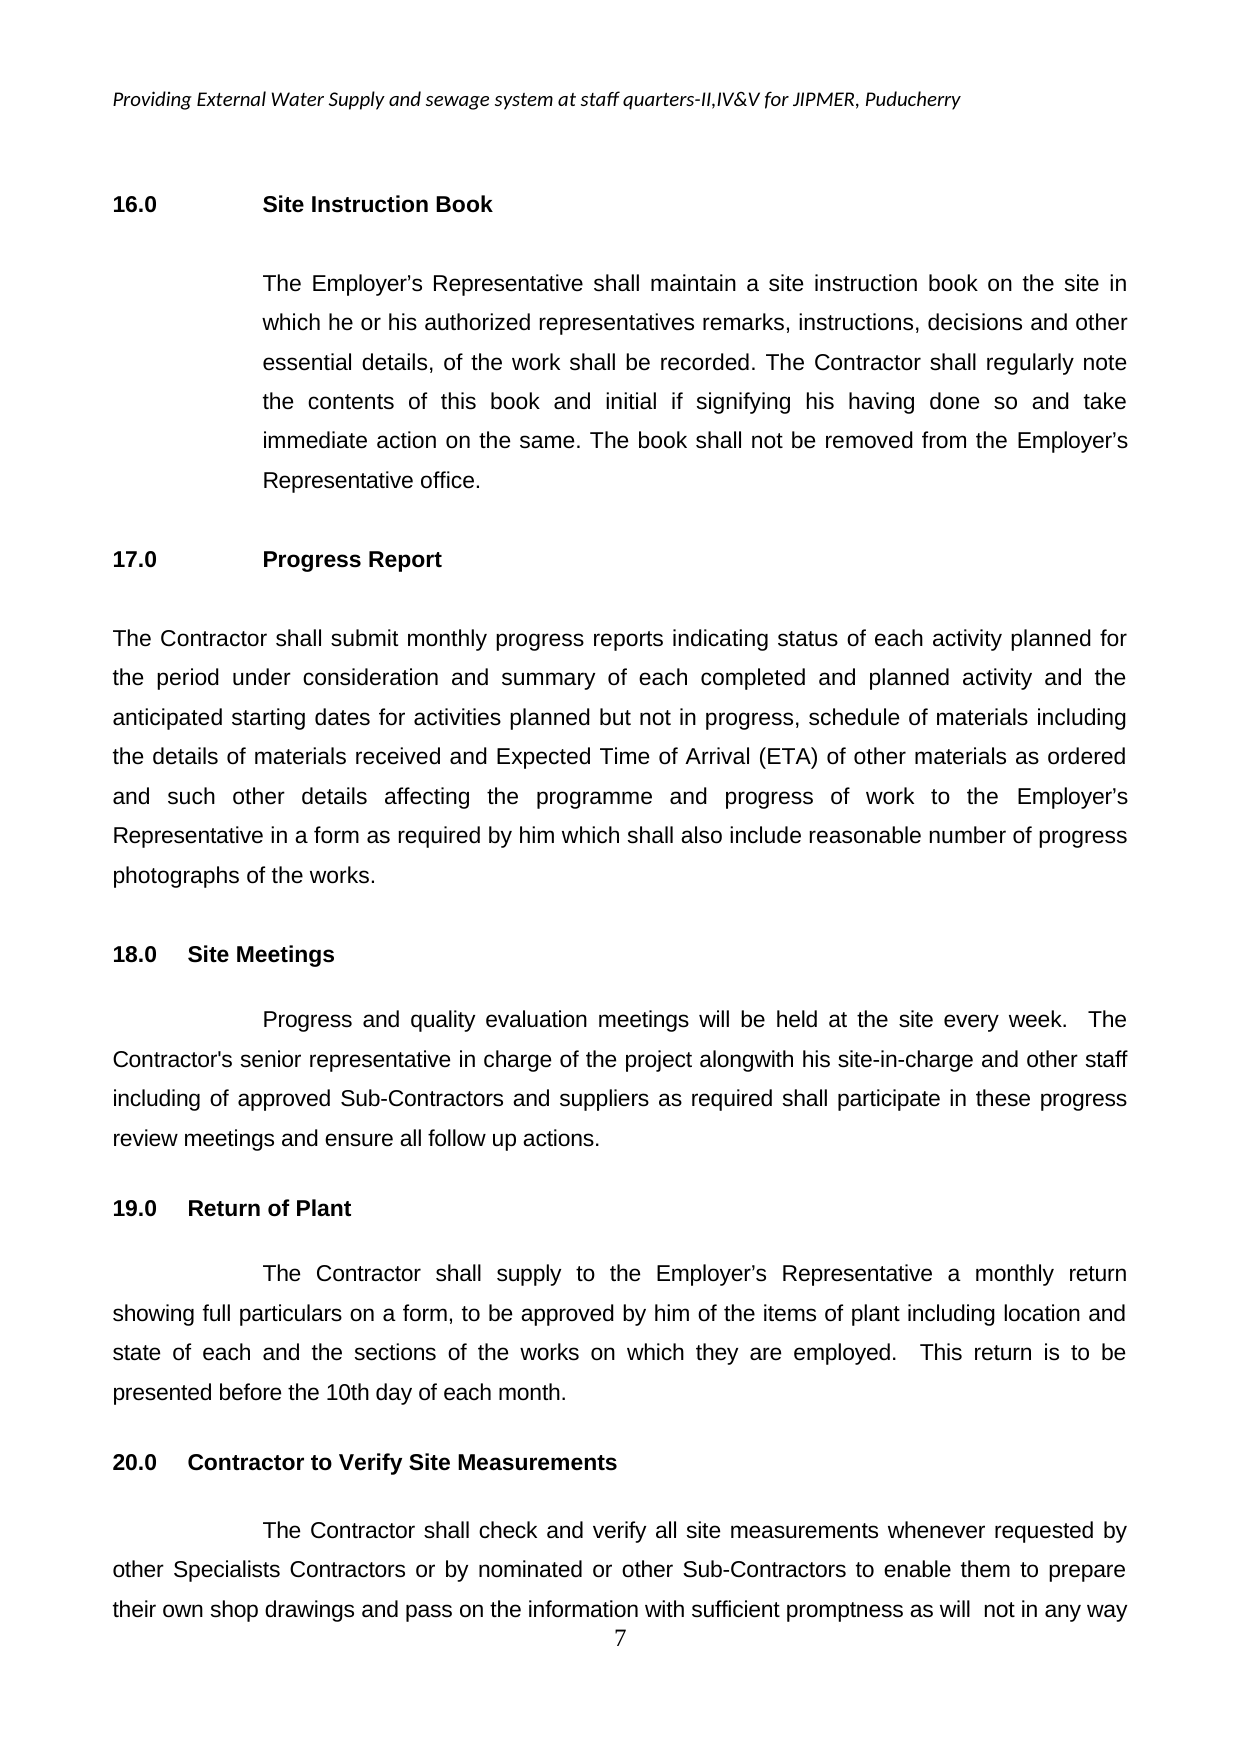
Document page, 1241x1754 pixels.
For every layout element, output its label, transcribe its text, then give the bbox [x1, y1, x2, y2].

text 18.0 Site Meetings [112, 941, 1128, 967]
text The Contractor shall submit monthly progress reports indicating status of each activity planned for the period under consideration and summary of each completed and planned activity and the anticipated starting dates for activities planned but not in progress, schedule of materials including the details of materials received and Expected Time of Arrival (ETA) of other materials as ordered and such other details affecting the programme and progress of work to the Employer’s Representative in a form as required by him which shall also include reasonable number of progress photographs of the works. [112, 625, 1128, 888]
text 19.0 Return of Plant [112, 1194, 1128, 1221]
text Progress and quality evaluation meetings will be held at the site every week. The Contractor's senior representative in charge of the project alongwith his site-in-charge and other staff including of approved Sub-Contractors and suppliers as required shall participate in these progress review meetings and ensure all follow up actions. [112, 1006, 1128, 1151]
text The Contractor shall supply to the Employer’s Representative a monthly return showing full particulars on a form, to be approved by him of the items of plant including location and state of each and the sections of the works on which they are employed. This return is to be presented before the 10th day of each month. [112, 1260, 1128, 1405]
text The Employer’s Representative shall maintain a site instruction book on the site in which he or his authorized representatives remarks, instructions, decisions and other essential details, of the work shall be recorded. The Contractor shall regularly note the contents of this book and initial if signifying his having done so and take immediate action on the same. The book shall not be removed from the Employer’s Representative office. [262, 269, 1128, 493]
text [112, 1517, 1128, 1622]
text 16.0 Site Instruction Book [112, 191, 1128, 217]
text 20.0 Contractor to Verify Site Measurements [112, 1448, 1128, 1475]
text 17.0 Progress Report [112, 546, 1128, 572]
